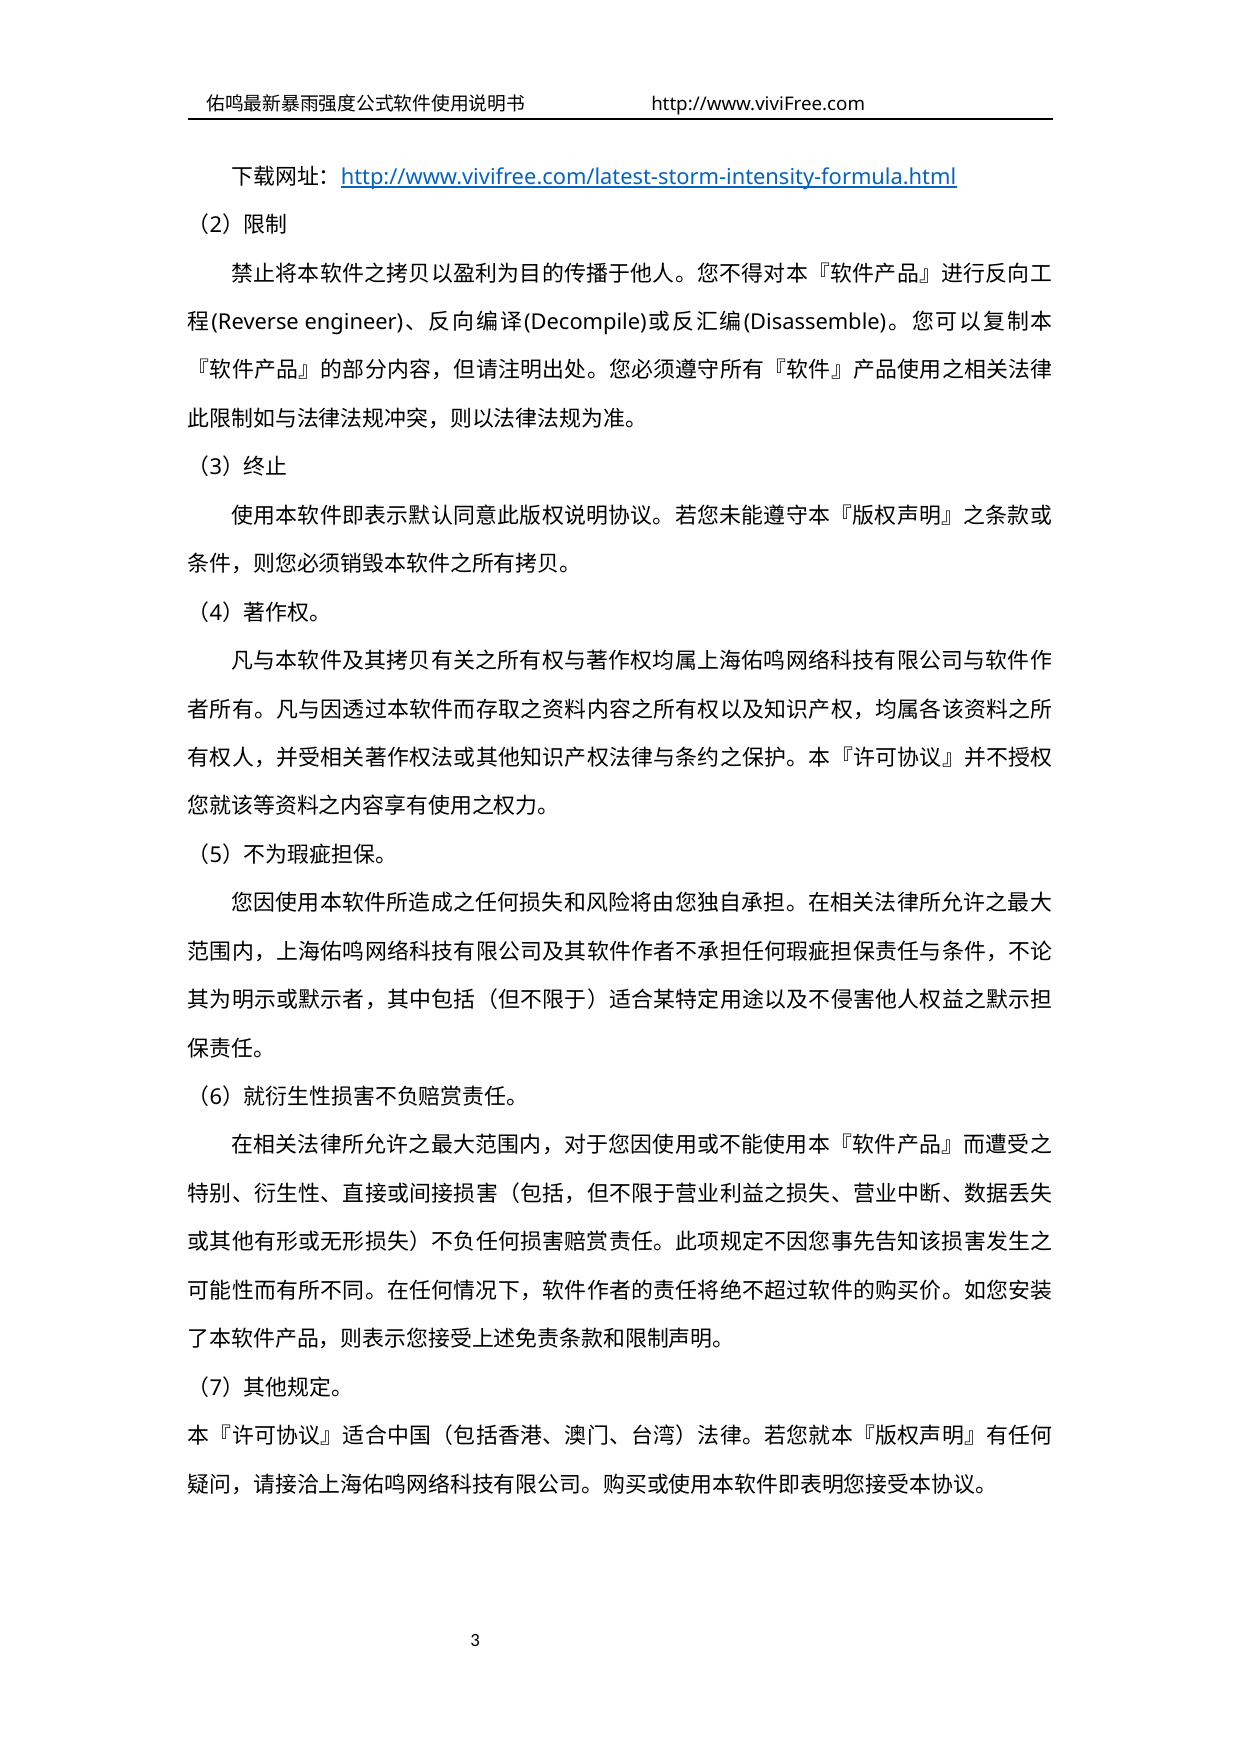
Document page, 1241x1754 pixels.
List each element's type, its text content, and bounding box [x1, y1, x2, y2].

list 使用本软件即表示默认同意此版权说明协议。若您未能遵守本『版权声明』之条款或条件，则您必须销毁本软件之所有拷贝。 [187, 489, 1053, 586]
text （5）不为瑕疵担保。 [187, 828, 1053, 877]
list 您因使用本软件所造成之任何损失和风险将由您独自承担。在相关法律所允许之最大范围内，上海佑鸣网络科技有限公司及其软件作者不承担任何瑕疵担保责任与条件，不论其为明示或默示者，其中包括（但不限于）适合某特定用途以及不侵害他人权益之默示担保责任。 [187, 877, 1053, 1071]
list 本『许可协议』适合中国（包括香港、澳门、台湾）法律。若您就本『版权声明』有任何疑问，请接洽上海佑鸣网络科技有限公司。购买或使用本软件即表明您接受本协议。 [187, 1410, 1053, 1507]
list 在相关法律所允许之最大范围内，对于您因使用或不能使用本『软件产品』而遭受之特别、衍生性、直接或间接损害（包括，但不限于营业利益之损失、营业中断、数据丢失或其他有形或无形损失）不负任何损害赔赏责任。此项规定不因您事先告知该损害发生之可能性而有所不同。在任何情况下，软件作者的责任将绝不超过软件的购买价。如您安装了本软件产品，则表示您接受上述免责条款和限制声明。 [187, 1119, 1053, 1361]
list 禁止将本软件之拷贝以盈利为目的传播于他人。您不得对本『软件产品』进行反向工程(Reverse engineer)、反向编译(Decompile)或反汇编(Disassemble)。您可以复制本『软件产品』的部分内容，但请注明出处。您必须遵守所有『软件』产品使用之相关法律。此限制如与法律法规冲突，则以法律法规为准。 [187, 247, 1053, 441]
list 凡与本软件及其拷贝有关之所有权与著作权均属上海佑鸣网络科技有限公司与软件作者所有。凡与因透过本软件而存取之资料内容之所有权以及知识产权，均属各该资料之所有权人，并受相关著作权法或其他知识产权法律与条约之保护。本『许可协议』并不授权您就该等资料之内容享有使用之权力。 [187, 635, 1053, 828]
text （4）著作权。 [187, 586, 1053, 635]
text （7）其他规定。 [187, 1361, 1053, 1410]
text （2）限制 [187, 199, 1053, 247]
text （6）就衍生性损害不负赔赏责任。 [187, 1071, 1053, 1119]
text （3）终止 [187, 441, 1053, 489]
list 下载网址：http://www.vivifree.com/latest-storm-intensity-formula.html [187, 150, 1053, 199]
